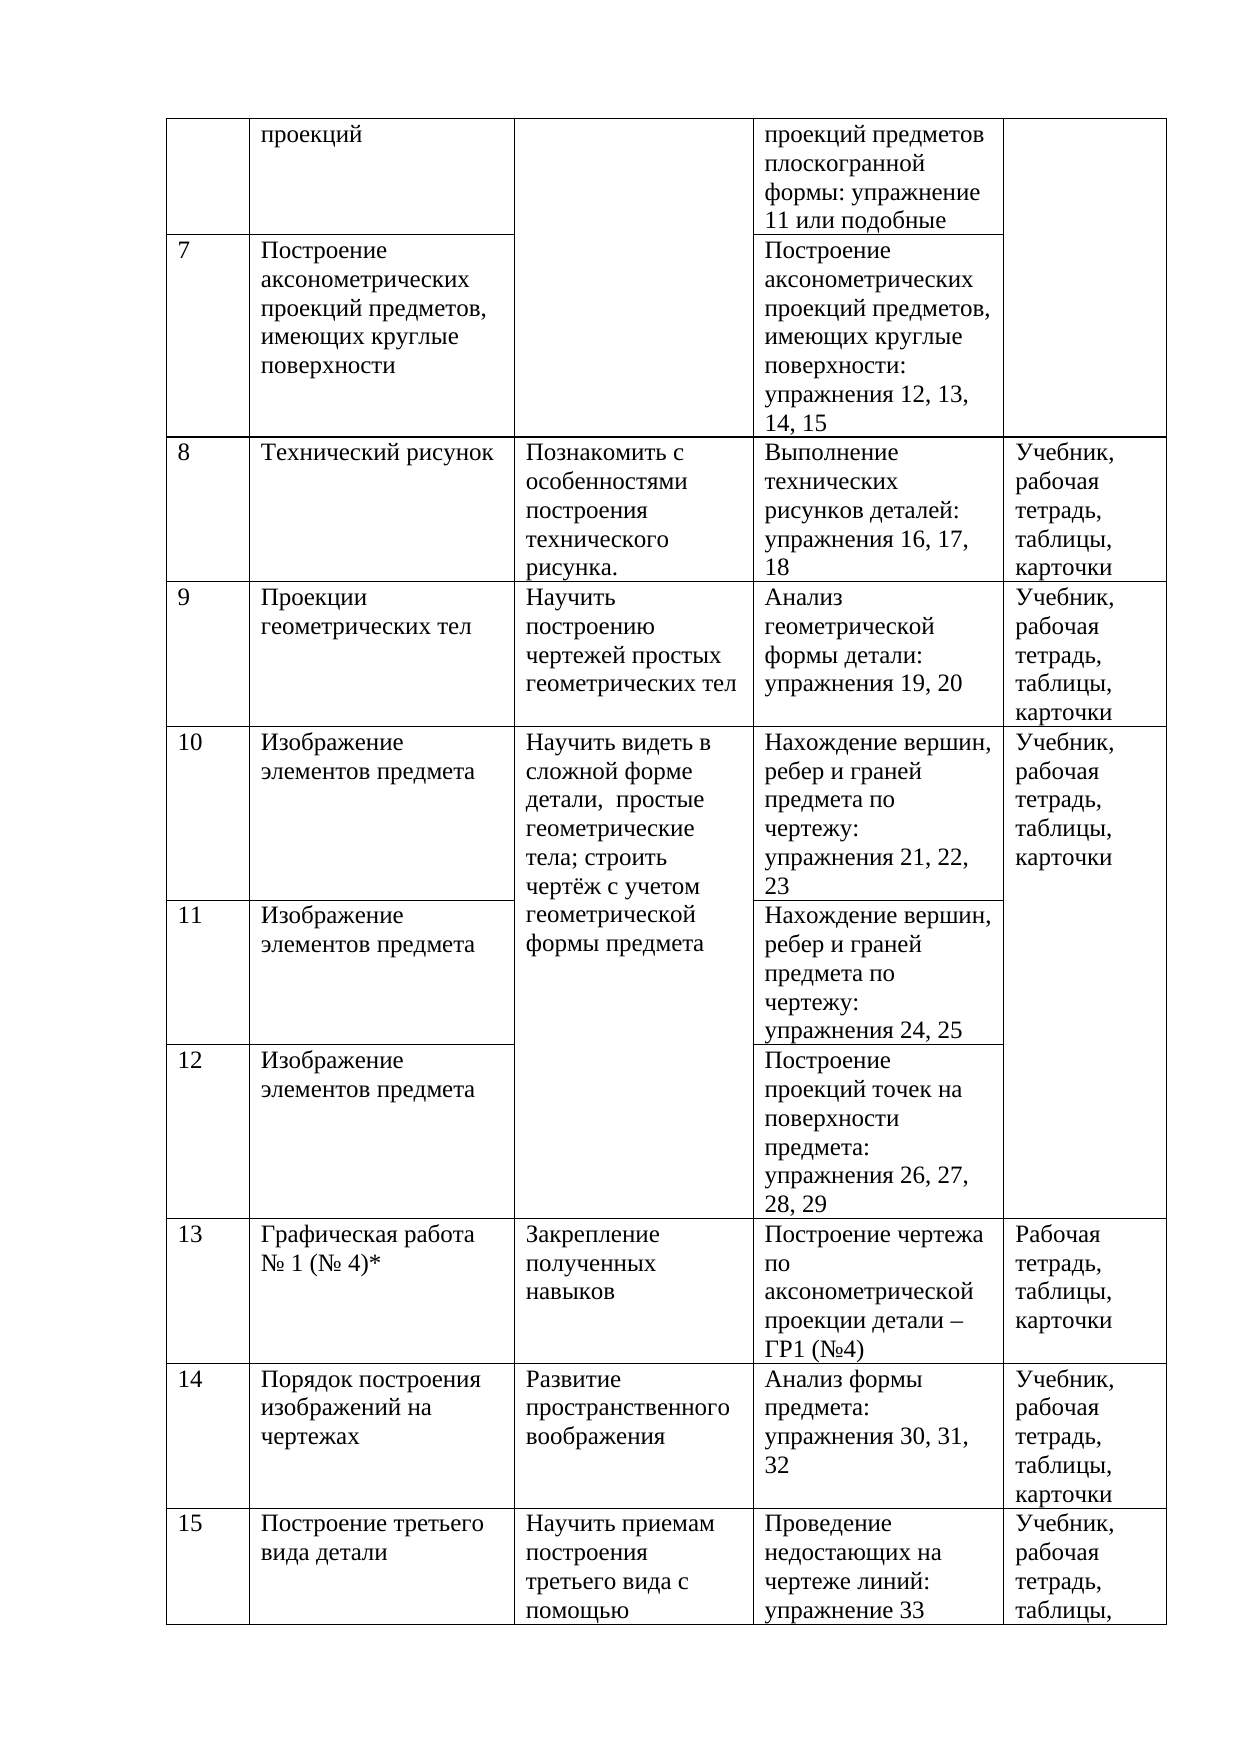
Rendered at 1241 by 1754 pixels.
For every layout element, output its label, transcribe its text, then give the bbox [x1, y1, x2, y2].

table_cell Учебник, рабочая тетрадь, таблицы, карточки [1004, 582, 1166, 726]
table_cell Учебник, рабочая тетрадь, таблицы, карточки [1004, 438, 1166, 581]
table_cell 9 [167, 582, 249, 726]
table_cell Проекции геометрических тел [250, 582, 514, 726]
table_cell 8 [167, 438, 249, 581]
table_cell Графическая работа № 1 (№ 4)* [250, 1219, 514, 1363]
table_cell Рабочая тетрадь, таблицы, карточки [1004, 1219, 1166, 1363]
table_cell 14 [167, 1364, 249, 1507]
table_cell Нахождение вершин, ребер и граней предмета по чертежу: упражнения 21, 22, 23 [754, 727, 1003, 899]
table_cell Проведение недостающих на чертеже линий: упражнение 33 [754, 1509, 1003, 1623]
table_cell Изображение элементов предмета [250, 1045, 514, 1218]
table_cell Выполнение технических рисунков деталей: упражнения 16, 17, 18 [754, 438, 1003, 581]
table_cell Технический рисунок [250, 438, 514, 581]
table_cell Развитие пространственного воображения [515, 1364, 753, 1507]
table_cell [515, 1509, 753, 1623]
table_cell 15 [167, 1509, 249, 1623]
table_cell Анализ формы предмета: упражнения 30, 31, 32 [754, 1364, 1003, 1507]
table_cell 10 [167, 727, 249, 899]
table_cell 13 [167, 1219, 249, 1363]
table_cell Научить построению чертежей простых геометрических тел [515, 582, 753, 726]
table_cell Построение чертежа по аксонометрической проекции детали – ГР1 (№4) [754, 1219, 1003, 1363]
table_cell 12 [167, 1045, 249, 1218]
table_cell Построение проекций точек на поверхности предмета: упражнения 26, 27, 28, 29 [754, 1045, 1003, 1218]
table_cell 11 [167, 901, 249, 1044]
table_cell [1004, 1509, 1166, 1623]
table_cell Закрепление полученных навыков [515, 1219, 753, 1363]
table_cell Изображение элементов предмета [250, 901, 514, 1044]
table_cell Научить видеть в сложной форме детали, простые геометрические тела; строить чертёж с учетом геометрической формы предмета [515, 727, 753, 1218]
table_cell Познакомить с особенностями построения технического рисунка. [515, 438, 753, 581]
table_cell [754, 119, 1003, 234]
table_cell 7 [167, 235, 249, 436]
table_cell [250, 1509, 514, 1623]
table_cell Нахождение вершин, ребер и граней предмета по чертежу: упражнения 24, 25 [754, 901, 1003, 1044]
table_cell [250, 119, 514, 234]
table_cell Учебник, рабочая тетрадь, таблицы, карточки [1004, 727, 1166, 1218]
table_cell Построение аксонометрических проекций предметов, имеющих круглые поверхности [250, 235, 514, 436]
table_cell 6 [167, 119, 249, 234]
table_cell Изображение элементов предмета [250, 727, 514, 899]
table_cell Построение аксонометрических проекций предметов, имеющих круглые поверхности: упражнения 12, 13, 14, 15 [754, 235, 1003, 436]
table_cell Учебник, рабочая тетрадь, таблицы, карточки [1004, 1364, 1166, 1507]
table_cell Порядок построения изображений на чертежах [250, 1364, 514, 1507]
table_cell Анализ геометрической формы детали: упражнения 19, 20 [754, 582, 1003, 726]
